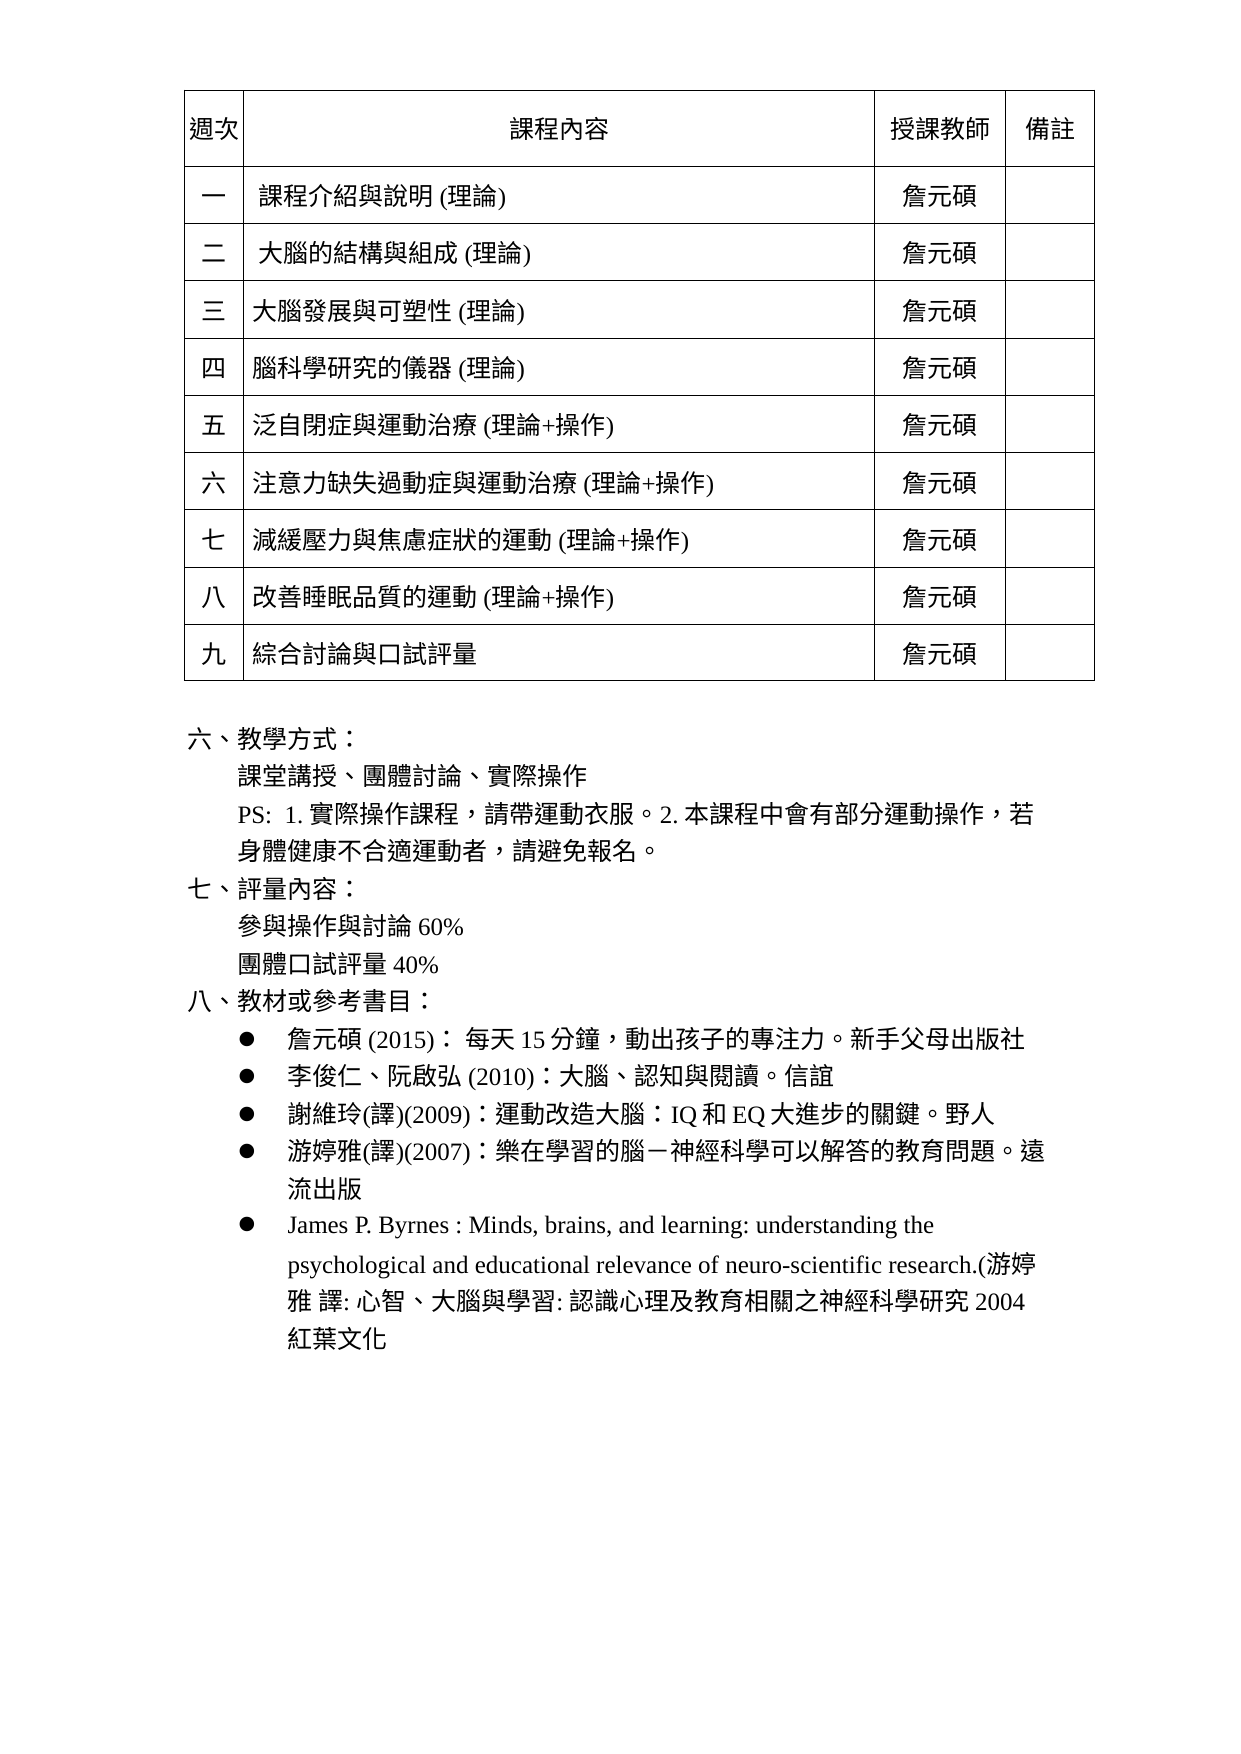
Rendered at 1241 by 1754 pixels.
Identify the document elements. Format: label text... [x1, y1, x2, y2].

table_cell [1006, 510, 1094, 567]
table_header 課程內容 [244, 91, 874, 166]
table_cell [1006, 453, 1094, 509]
table_cell 五 [185, 396, 243, 452]
table_cell 課程介紹與說明 (理論) [244, 167, 874, 223]
table_cell [1006, 625, 1094, 680]
table_cell [1006, 396, 1094, 452]
table_cell 詹元碩 [875, 167, 1005, 223]
table_cell 詹元碩 [875, 396, 1005, 452]
table_cell 減緩壓力與焦慮症狀的運動 (理論+操作) [244, 510, 874, 567]
table_cell 詹元碩 [875, 625, 1005, 680]
text 團體口試評量 40% [187, 943, 1053, 981]
table_cell 三 [185, 281, 243, 337]
list 詹元碩 (2015)： 每天15分鐘，動出孩子的專注力。新手父母出版社 [237, 1018, 1053, 1056]
table_cell 九 [185, 625, 243, 680]
table_cell 詹元碩 [875, 224, 1005, 280]
table_cell 注意力缺失過動症與運動治療 (理論+操作) [244, 453, 874, 509]
list 謝維玲(譯)(2009)：運動改造大腦：IQ和EQ大進步的關鍵。野人 [237, 1093, 1053, 1131]
list 李俊仁、阮啟弘 (2010)：大腦、認知與閱讀。信誼 [237, 1056, 1053, 1093]
table_cell 詹元碩 [875, 281, 1005, 337]
table_cell 詹元碩 [875, 568, 1005, 624]
list James P. Byrnes : Minds, brains, and learning: understanding the psychological and educational relevance of neuro-scientific research.(游婷雅 譯: 心智、大腦與學習: 認識心理及教育相關之神經科學研究 2004 紅葉文化 [237, 1206, 1053, 1356]
table_cell 七 [185, 510, 243, 567]
table_cell 腦科學研究的儀器 (理論) [244, 339, 874, 395]
table_header 授課教師 [875, 91, 1005, 166]
table_cell 大腦的結構與組成 (理論) [244, 224, 874, 280]
table_cell 六 [185, 453, 243, 509]
table_cell 八 [185, 568, 243, 624]
table_cell [1006, 224, 1094, 280]
table_header 週次 [185, 91, 243, 166]
table_cell 改善睡眠品質的運動 (理論+操作) [244, 568, 874, 624]
table_cell [1006, 339, 1094, 395]
text 七、評量內容： [187, 868, 1053, 906]
table_cell 綜合討論與口試評量 [244, 625, 874, 680]
table_cell 詹元碩 [875, 453, 1005, 509]
table_cell 二 [185, 224, 243, 280]
table_cell 一 [185, 167, 243, 223]
table_cell [1006, 167, 1094, 223]
table_cell 詹元碩 [875, 510, 1005, 567]
table_cell 泛自閉症與運動治療 (理論+操作) [244, 396, 874, 452]
text 八、教材或參考書目： [187, 981, 1053, 1018]
list 游婷雅(譯)(2007)：樂在學習的腦－神經科學可以解答的教育問題。遠流出版 [237, 1131, 1053, 1206]
table_header 備註 [1006, 91, 1094, 166]
table_cell [1006, 281, 1094, 337]
text 參與操作與討論 60% [187, 906, 1053, 943]
text 六、教學方式： [187, 718, 1053, 756]
table_cell 詹元碩 [875, 339, 1005, 395]
text 課堂講授、團體討論、實際操作 [237, 756, 1053, 793]
table_cell 四 [185, 339, 243, 395]
text PS: 1. 實際操作課程，請帶運動衣服。2. 本課程中會有部分運動操作，若身體健康不合適運動者，請避免報名。 [237, 793, 1053, 868]
table_cell [1006, 568, 1094, 624]
table_cell 大腦發展與可塑性 (理論) [244, 281, 874, 337]
